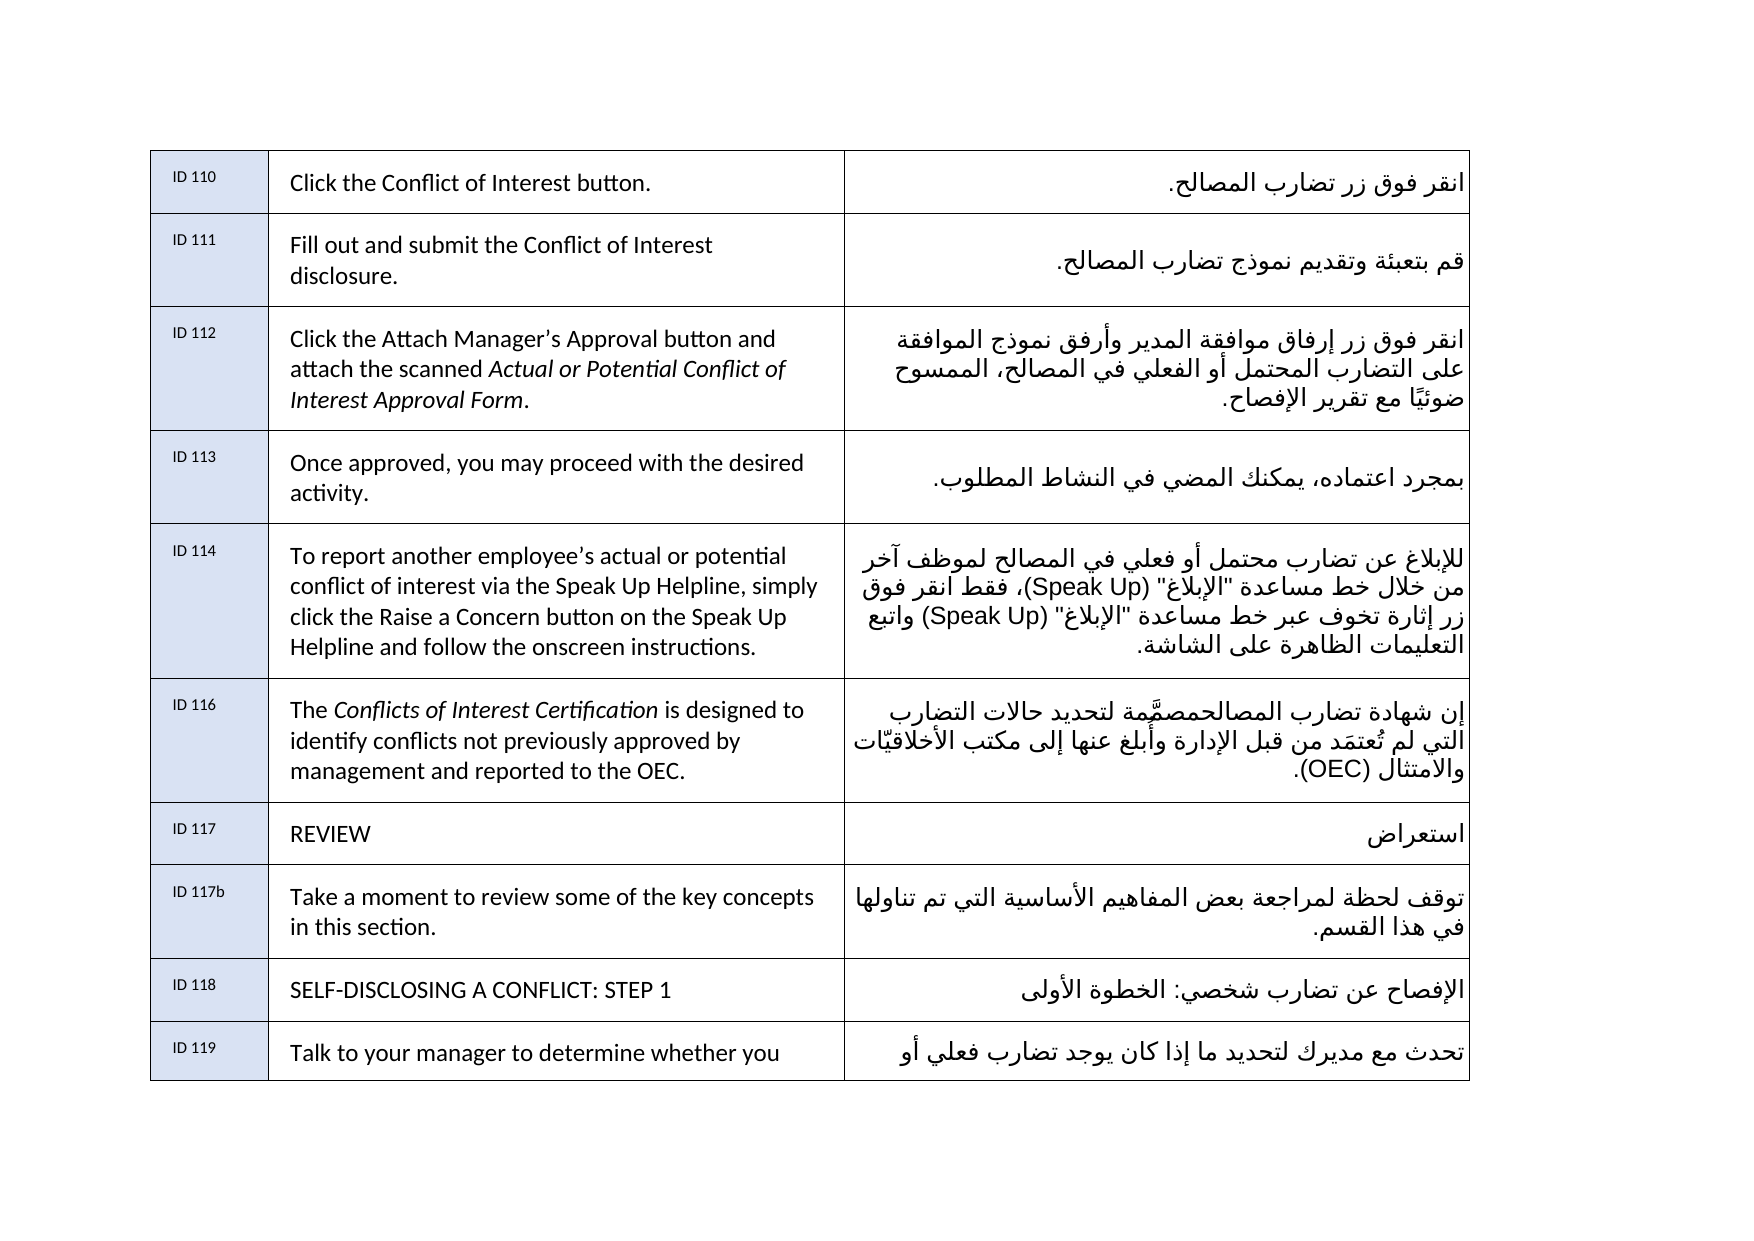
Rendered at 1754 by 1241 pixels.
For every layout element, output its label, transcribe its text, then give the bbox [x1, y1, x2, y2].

table_cell ID 118 [151, 959, 268, 1021]
table_cell انقر فوق زر إرفاق موافقة المدير وأرفق نموذج الموافقة على التضارب المحتمل أو الفعلي في المصالح، الممسوح ضوئيًا مع تقرير الإفصاح. [845, 307, 1469, 430]
table_cell إن شهادة تضارب المصالحمصمَّمة لتحديد حالات التضارب التي لم تُعتمَد من قبل الإدارة وأُبلغ عنها إلى مكتب الأخلاقيّات والامتثال (OEC). [845, 679, 1469, 802]
table_cell بمجرد اعتماده، يمكنك المضي في النشاط المطلوب. [845, 431, 1469, 523]
table_cell ID 113 [151, 431, 268, 523]
table_cell توقف لحظة لمراجعة بعض المفاهيم الأساسية التي تم تناولها في هذا القسم. [845, 865, 1469, 958]
table_cell The Conflicts of Interest Certification is designed to identify conflicts not previously approved by management and reported to the OEC. [269, 679, 844, 802]
table_cell ID 110 [151, 151, 268, 213]
table_cell Once approved, you may proceed with the desired activity. [269, 431, 844, 523]
table_cell ID 117 [151, 803, 268, 864]
table_cell To report another employee’s actual or potential conflict of interest via the Speak Up Helpline, simply click the Raise a Concern button on the Speak Up Helpline and follow the onscreen instructions. [269, 524, 844, 678]
table_cell قم بتعبئة وتقديم نموذج تضارب المصالح. [845, 214, 1469, 306]
table_cell الإفصاح عن تضارب شخصي: الخطوة الأولى [845, 959, 1469, 1021]
table_cell ID 112 [151, 307, 268, 430]
table_cell ID 114 [151, 524, 268, 678]
table_cell انقر فوق زر تضارب المصالح. [845, 151, 1469, 213]
table_cell Click the Attach Manager’s Approval button and attach the scanned Actual or Potential Conflict of Interest Approval Form. [269, 307, 844, 430]
table_cell للإبلاغ عن تضارب محتمل أو فعلي في المصالح لموظف آخر من خلال خط مساعدة "الإبلاغ" (Speak Up)، فقط انقر فوق زر إثارة تخوف عبر خط مساعدة "الإبلاغ" (Speak Up) واتبع التعليمات الظاهرة على الشاشة. [845, 524, 1469, 678]
table_cell Click the Conflict of Interest button. [269, 151, 844, 213]
table_cell REVIEW [269, 803, 844, 864]
table_cell ID 111 [151, 214, 268, 306]
table_cell ID 116 [151, 679, 268, 802]
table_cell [269, 1022, 844, 1080]
table_cell Fill out and submit the Conflict of Interest disclosure. [269, 214, 844, 306]
table_cell ID 117b [151, 865, 268, 958]
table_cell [845, 1022, 1469, 1080]
table_cell استعراض [845, 803, 1469, 864]
table_cell Take a moment to review some of the key concepts in this section. [269, 865, 844, 958]
table_cell SELF-DISCLOSING A CONFLICT: STEP 1 [269, 959, 844, 1021]
table_cell ID 119 [151, 1022, 268, 1080]
